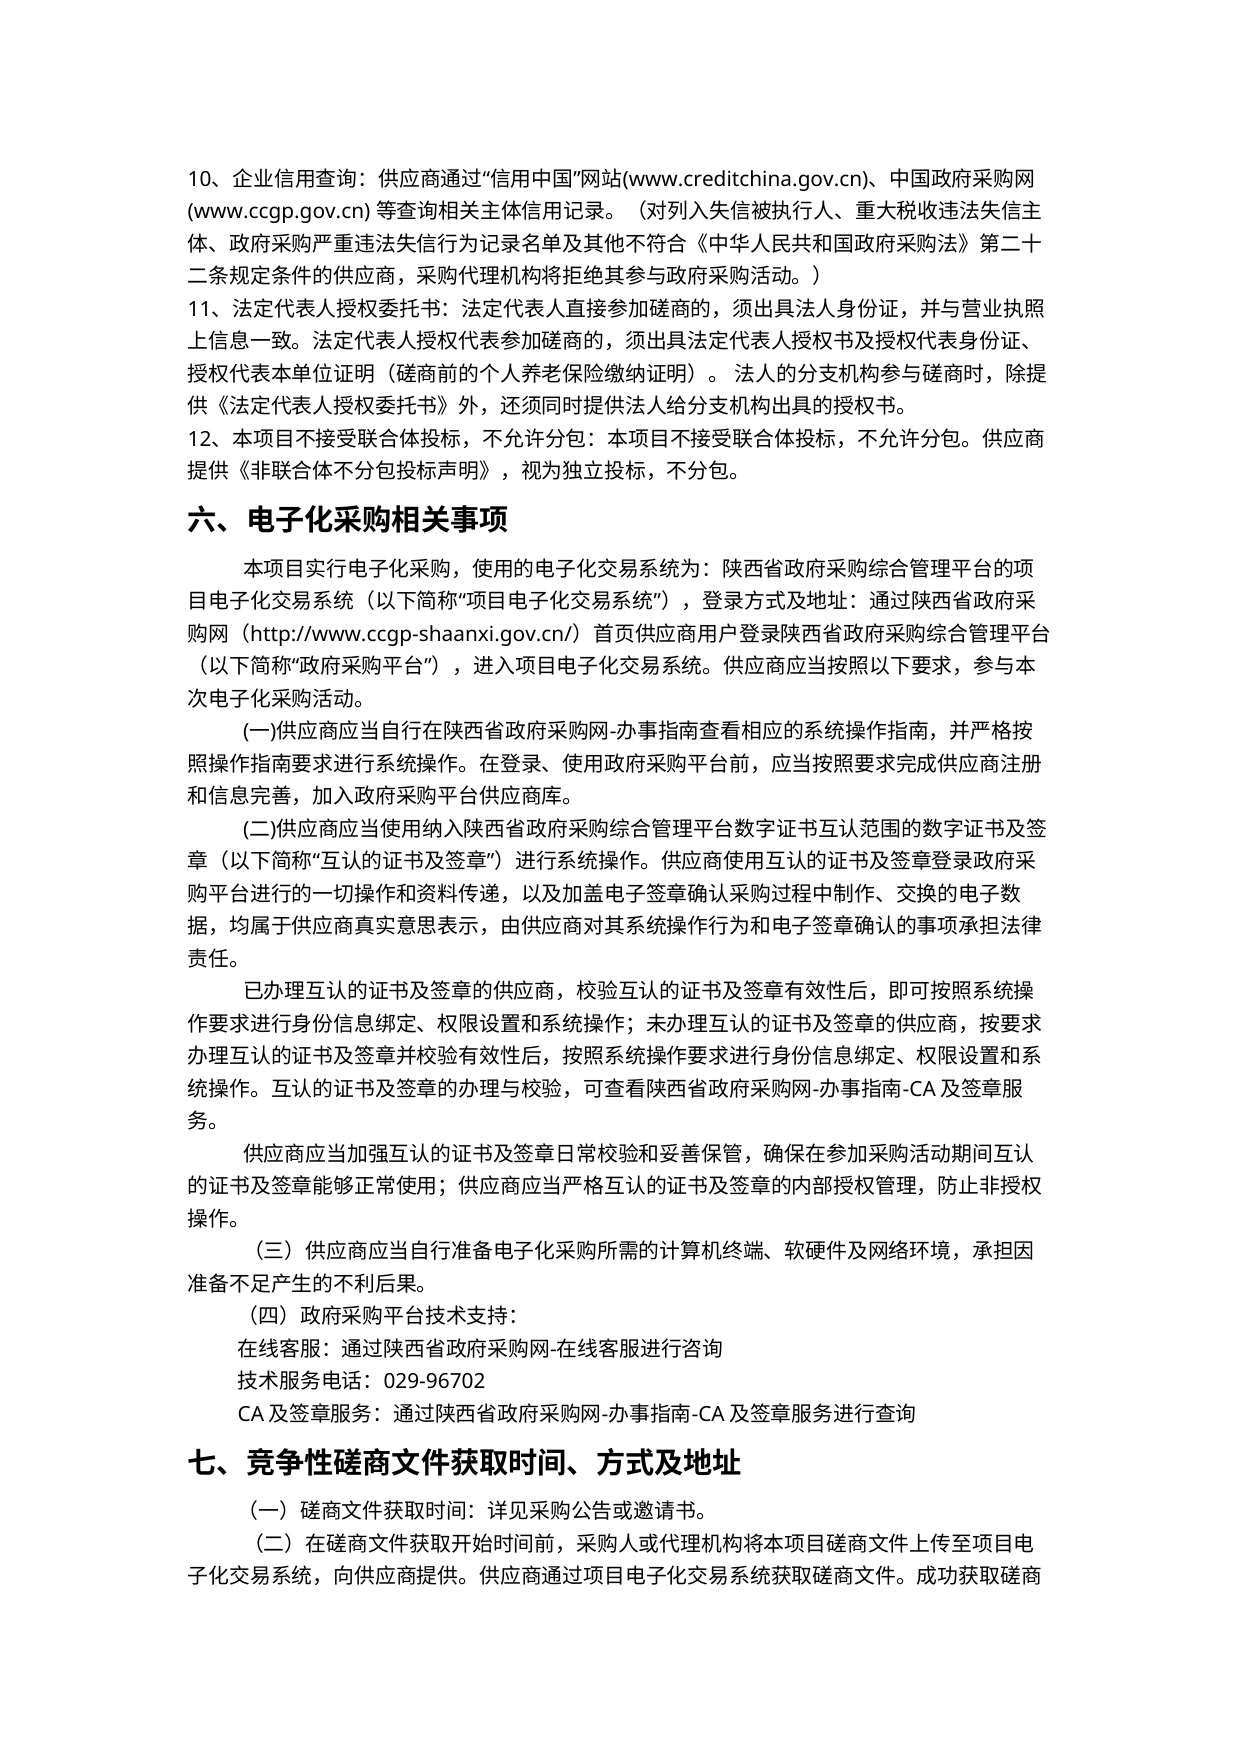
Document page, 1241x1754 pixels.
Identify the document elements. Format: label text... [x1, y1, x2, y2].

text 六、电子化采购相关事项 [187, 487, 1053, 552]
text 12、本项目不接受联合体投标，不允许分包：本项目不接受联合体投标，不允许分包。供应商提供《非联合体不分包投标声明》，视为独立投标，不分包。 [187, 422, 1053, 487]
text (二)供应商应当使用纳入陕西省政府采购综合管理平台数字证书互认范围的数字证书及签章（以下简称“互认的证书及签章”）进行系统操作。供应商使用互认的证书及签章登录政府采购平台进行的一切操作和资料传递，以及加盖电子签章确认采购过程中制作、交换的电子数据，均属于供应商真实意思表示，由供应商对其系统操作行为和电子签章确认的事项承担法律责任。 [187, 812, 1053, 974]
text 七、竞争性磋商文件获取时间、方式及地址 [187, 1429, 1053, 1494]
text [187, 1527, 1053, 1592]
text （一）磋商文件获取时间：详见采购公告或邀请书。 [187, 1494, 1053, 1527]
text 已办理互认的证书及签章的供应商，校验互认的证书及签章有效性后，即可按照系统操作要求进行身份信息绑定、权限设置和系统操作；未办理互认的证书及签章的供应商，按要求办理互认的证书及签章并校验有效性后，按照系统操作要求进行身份信息绑定、权限设置和系统操作。互认的证书及签章的办理与校验，可查看陕西省政府采购网-办事指南-CA及签章服务。 [187, 974, 1053, 1137]
text （三）供应商应当自行准备电子化采购所需的计算机终端、软硬件及网络环境，承担因准备不足产生的不利后果。 [187, 1234, 1053, 1299]
text 在线客服：通过陕西省政府采购网-在线客服进行咨询 [187, 1332, 1053, 1364]
text 技术服务电话：029-96702 [187, 1364, 1053, 1397]
text CA及签章服务：通过陕西省政府采购网-办事指南-CA及签章服务进行查询 [187, 1397, 1053, 1429]
text 11、法定代表人授权委托书：法定代表人直接参加磋商的，须出具法人身份证，并与营业执照上信息一致。法定代表人授权代表参加磋商的，须出具法定代表人授权书及授权代表身份证、授权代表本单位证明（磋商前的个人养老保险缴纳证明）。 法人的分支机构参与磋商时，除提供《法定代表人授权委托书》外，还须同时提供法人给分支机构出具的授权书。 [187, 292, 1053, 422]
text （四）政府采购平台技术支持： [187, 1299, 1053, 1332]
text 供应商应当加强互认的证书及签章日常校验和妥善保管，确保在参加采购活动期间互认的证书及签章能够正常使用；供应商应当严格互认的证书及签章的内部授权管理，防止非授权操作。 [187, 1137, 1053, 1234]
text (一)供应商应当自行在陕西省政府采购网-办事指南查看相应的系统操作指南，并严格按照操作指南要求进行系统操作。在登录、使用政府采购平台前，应当按照要求完成供应商注册和信息完善，加入政府采购平台供应商库。 [187, 714, 1053, 812]
text 10、企业信用查询：供应商通过“信用中国”网站(www.creditchina.gov.cn)、中国政府采购网(www.ccgp.gov.cn) 等查询相关主体信用记录。（对列入失信被执行人、重大税收违法失信主体、政府采购严重违法失信行为记录名单及其他不符合《中华人民共和国政府采购法》第二十二条规定条件的供应商，采购代理机构将拒绝其参与政府采购活动。） [187, 162, 1053, 292]
text 本项目实行电子化采购，使用的电子化交易系统为：陕西省政府采购综合管理平台的项目电子化交易系统（以下简称“项目电子化交易系统”），登录方式及地址：通过陕西省政府采购网（http://www.ccgp-shaanxi.gov.cn/）首页供应商用户登录陕西省政府采购综合管理平台（以下简称“政府采购平台”），进入项目电子化交易系统。供应商应当按照以下要求，参与本次电子化采购活动。 [187, 552, 1053, 714]
